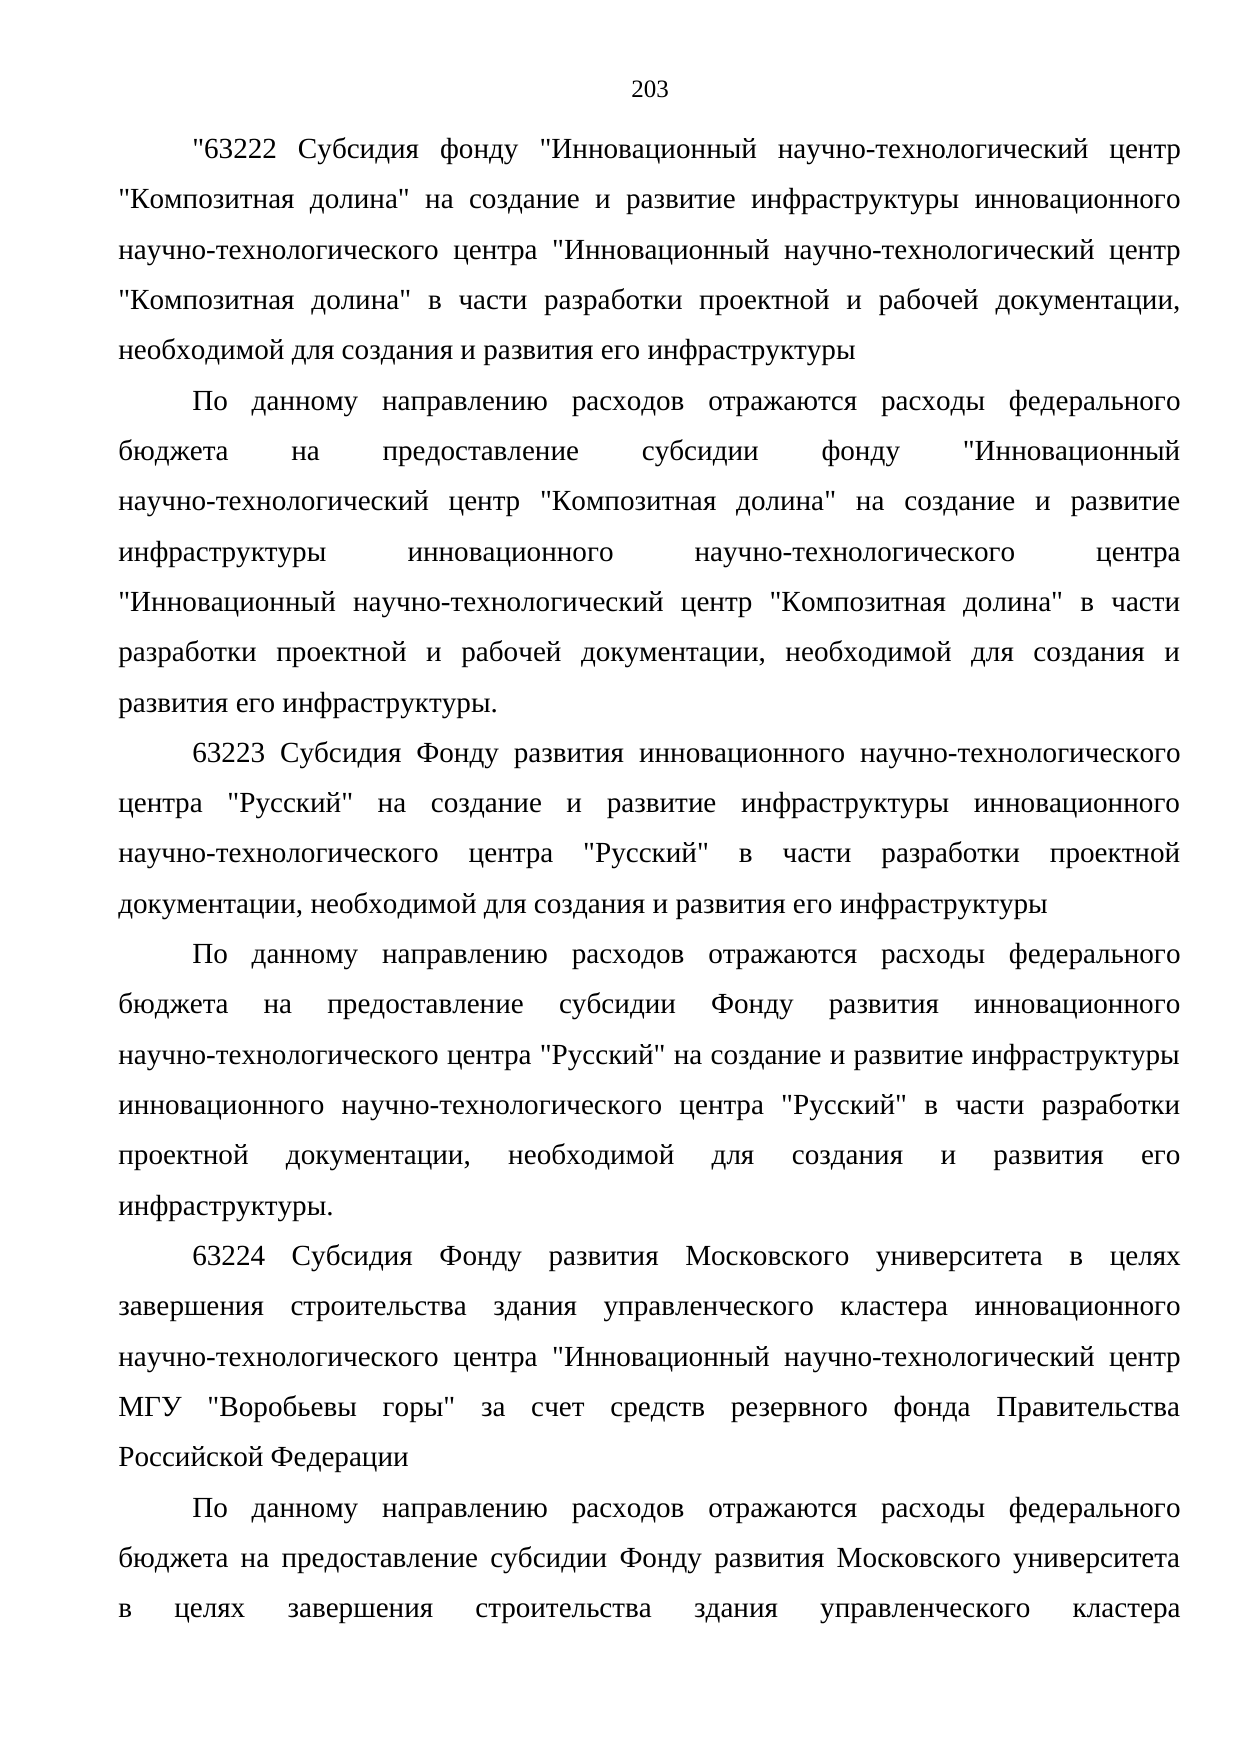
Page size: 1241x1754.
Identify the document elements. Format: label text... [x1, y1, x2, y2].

text "63222 Субсидия фонду "Инновационный научно-технологический центр "Композитная долина" на создание и развитие инфраструктуры инновационного научно-технологического центра "Инновационный научно-технологический центр "Композитная долина" в части разработки проектной и рабочей документации, необходимой для создания и развития его инфраструктуры [118, 131, 1181, 366]
text По данному направлению расходов отражаются расходы федерального бюджета на предоставление субсидии Фонду развития инновационного научно-технологического центра "Русский" на создание и развитие инфраструктуры инновационного научно-технологического центра "Русский" в части разработки проектной документации, необходимой для создания и развития его инфраструктуры. [118, 936, 1181, 1221]
text 63223 Субсидия Фонду развития инновационного научно-технологического центра "Русский" на создание и развитие инфраструктуры инновационного научно-технологического центра "Русский" в части разработки проектной документации, необходимой для создания и развития его инфраструктуры [118, 735, 1181, 919]
text По данному направлению расходов отражаются расходы федерального бюджета на предоставление субсидии фонду "Инновационный научно-технологический центр "Композитная долина" на создание и развитие инфраструктуры инновационного научно-технологического центра "Инновационный научно-технологический центр "Композитная долина" в части разработки проектной и рабочей документации, необходимой для создания и развития его инфраструктуры. [118, 383, 1181, 718]
text 63224 Субсидия Фонду развития Московского университета в целях завершения строительства здания управленческого кластера инновационного научно-технологического центра "Инновационный научно-технологический центр МГУ "Воробьевы горы" за счет средств резервного фонда Правительства Российской Федерации [118, 1238, 1181, 1473]
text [118, 1490, 1181, 1624]
